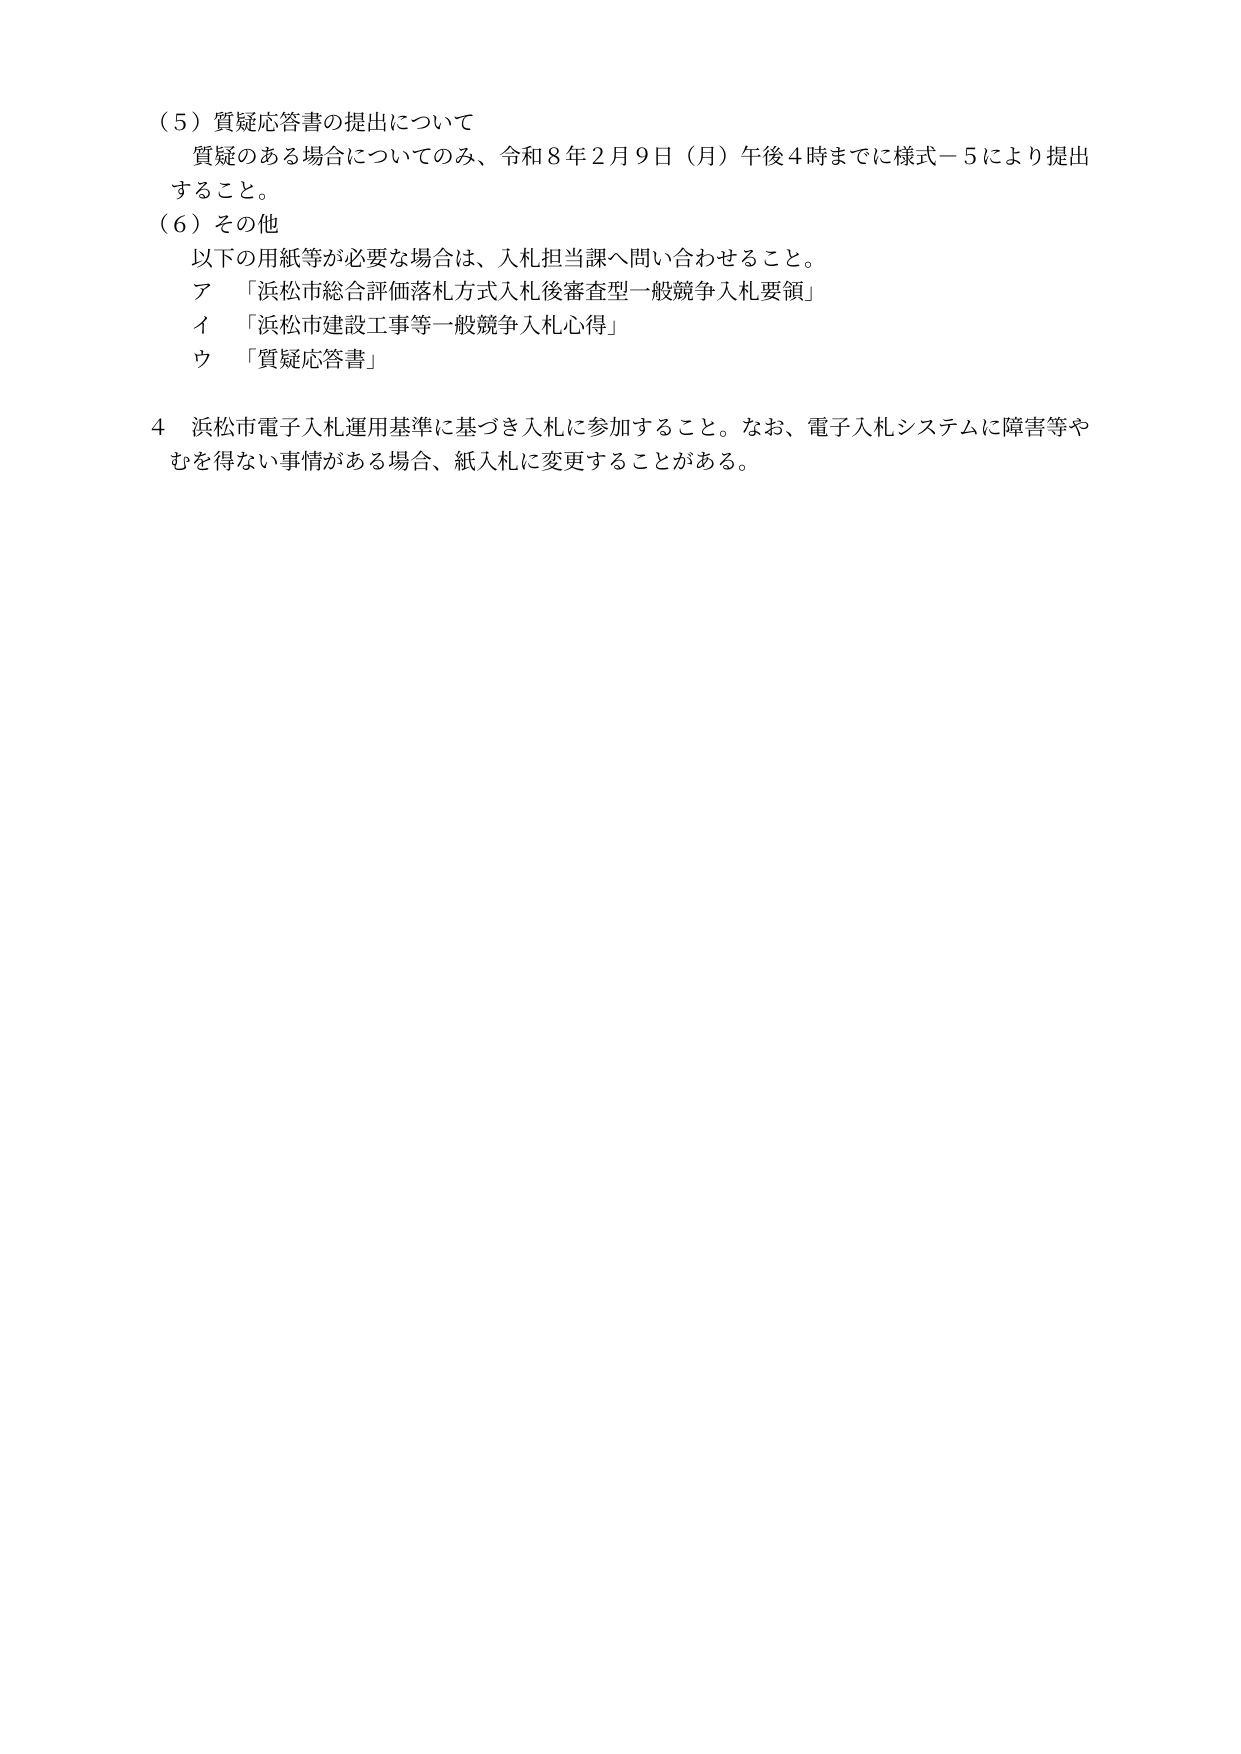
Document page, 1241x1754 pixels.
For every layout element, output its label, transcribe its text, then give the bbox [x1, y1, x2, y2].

text 以下の用紙等が必要な場合は、入札担当課へ問い合わせること。 [148, 239, 1092, 273]
text ウ 「質疑応答書」 [148, 341, 1092, 375]
text ４ 浜松市電子入札運用基準に基づき入札に参加すること。なお、電子入札システムに障害等やむを得ない事情がある場合、紙入札に変更することがある。 [148, 409, 1092, 477]
text 質疑のある場合についてのみ、令和８年２月９日（月）午後４時までに様式－５により提出すること。 [171, 138, 1092, 206]
text イ 「浜松市建設工事等一般競争入札心得」 [148, 307, 1092, 341]
text （５）質疑応答書の提出について [148, 104, 1092, 138]
text ア 「浜松市総合評価落札方式入札後審査型一般競争入札要領」 [148, 273, 1092, 307]
text （６）その他 [148, 206, 1092, 239]
